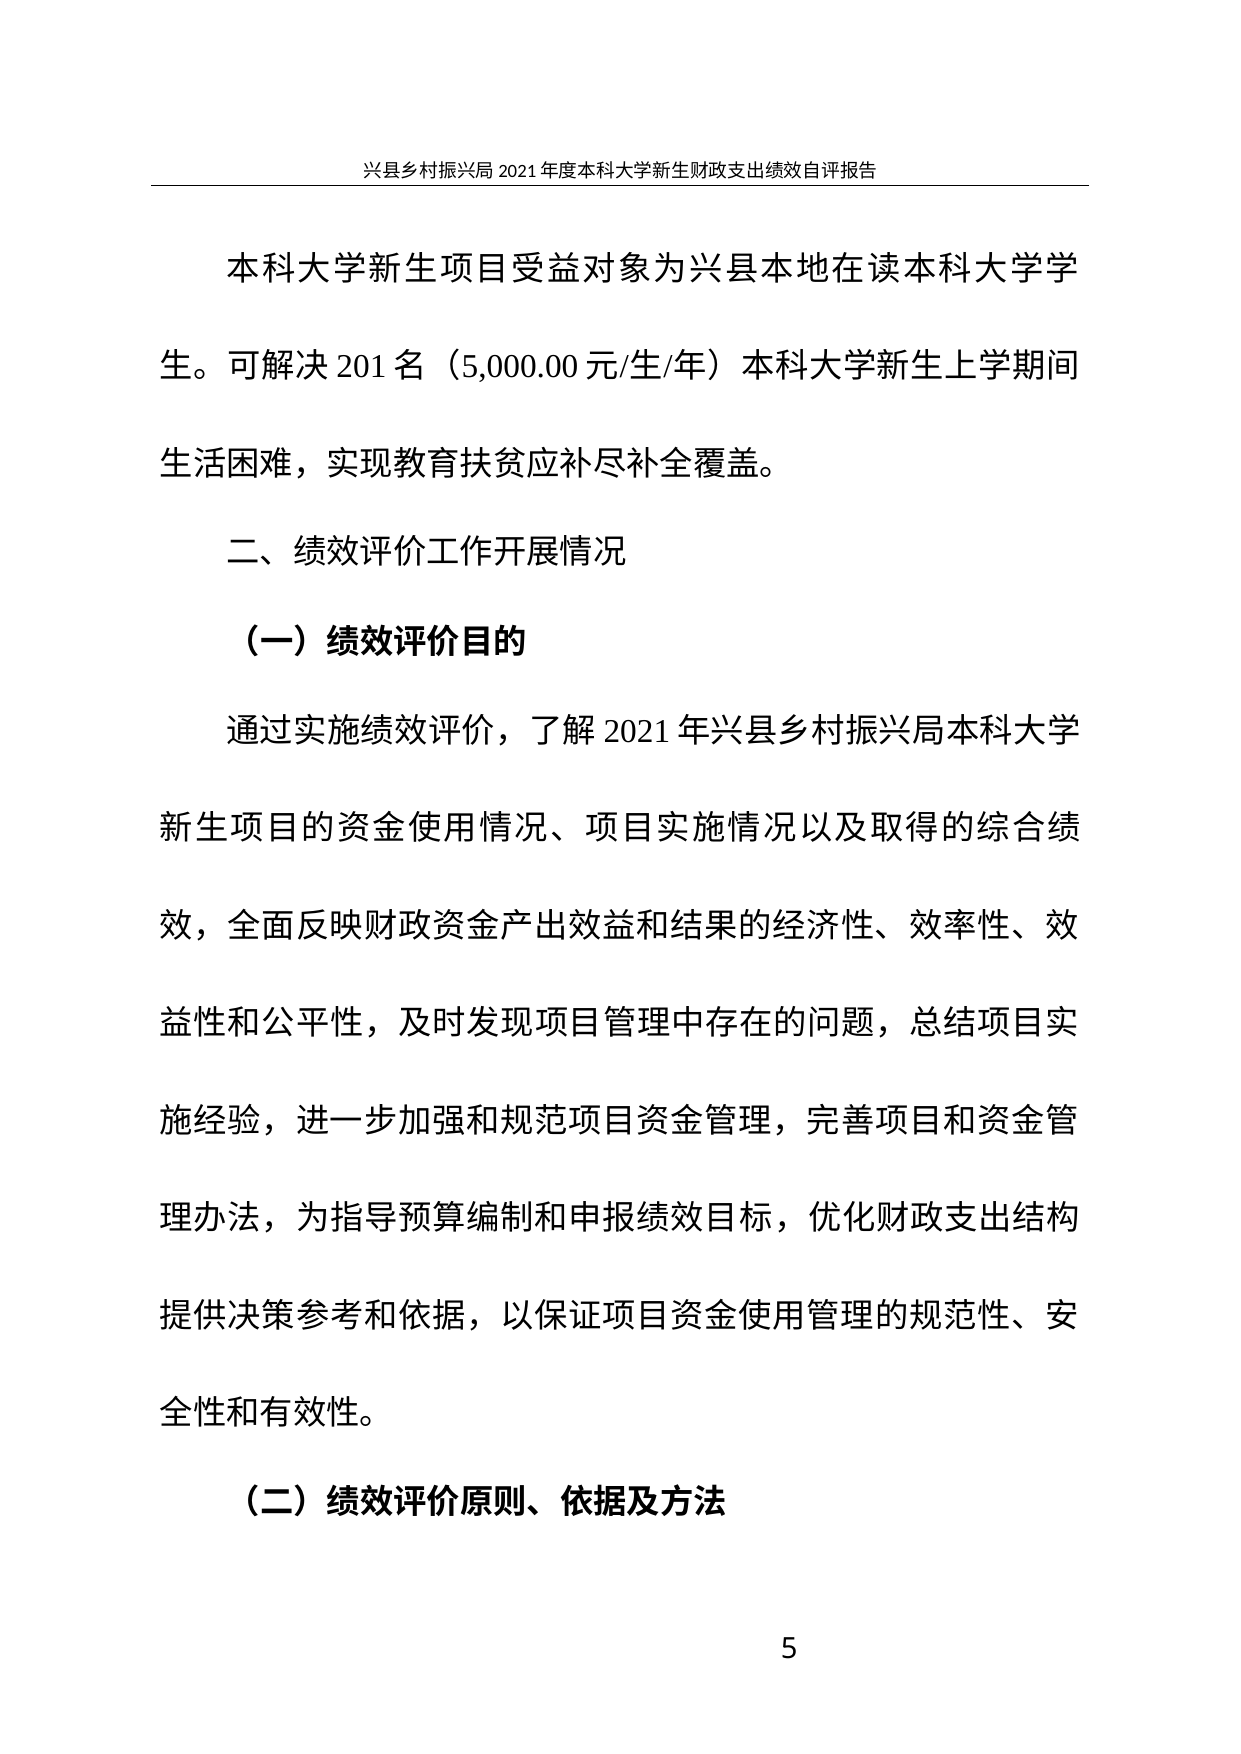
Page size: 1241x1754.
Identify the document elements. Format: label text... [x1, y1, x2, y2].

text （二）绩效评价原则、依据及方法 [159, 1467, 1081, 1532]
text （一）绩效评价目的 [159, 606, 1081, 671]
text 二、绩效评价工作开展情况 [159, 517, 1081, 582]
list 本科大学新生项目受益对象为兴县本地在读本科大学学生。可解决201名（5,000.00元/生/年）本科大学新生上学期间生活困难，实现教育扶贫应补尽补全覆盖。 [159, 233, 1081, 493]
text 通过实施绩效评价，了解2021年兴县乡村振兴局本科大学新生项目的资金使用情况、项目实施情况以及取得的综合绩效，全面反映财政资金产出效益和结果的经济性、效率性、效益性和公平性，及时发现项目管理中存在的问题，总结项目实施经验，进一步加强和规范项目资金管理，完善项目和资金管理办法，为指导预算编制和申报绩效目标，优化财政支出结构提供决策参考和依据，以保证项目资金使用管理的规范性、安全性和有效性。 [159, 695, 1081, 1443]
